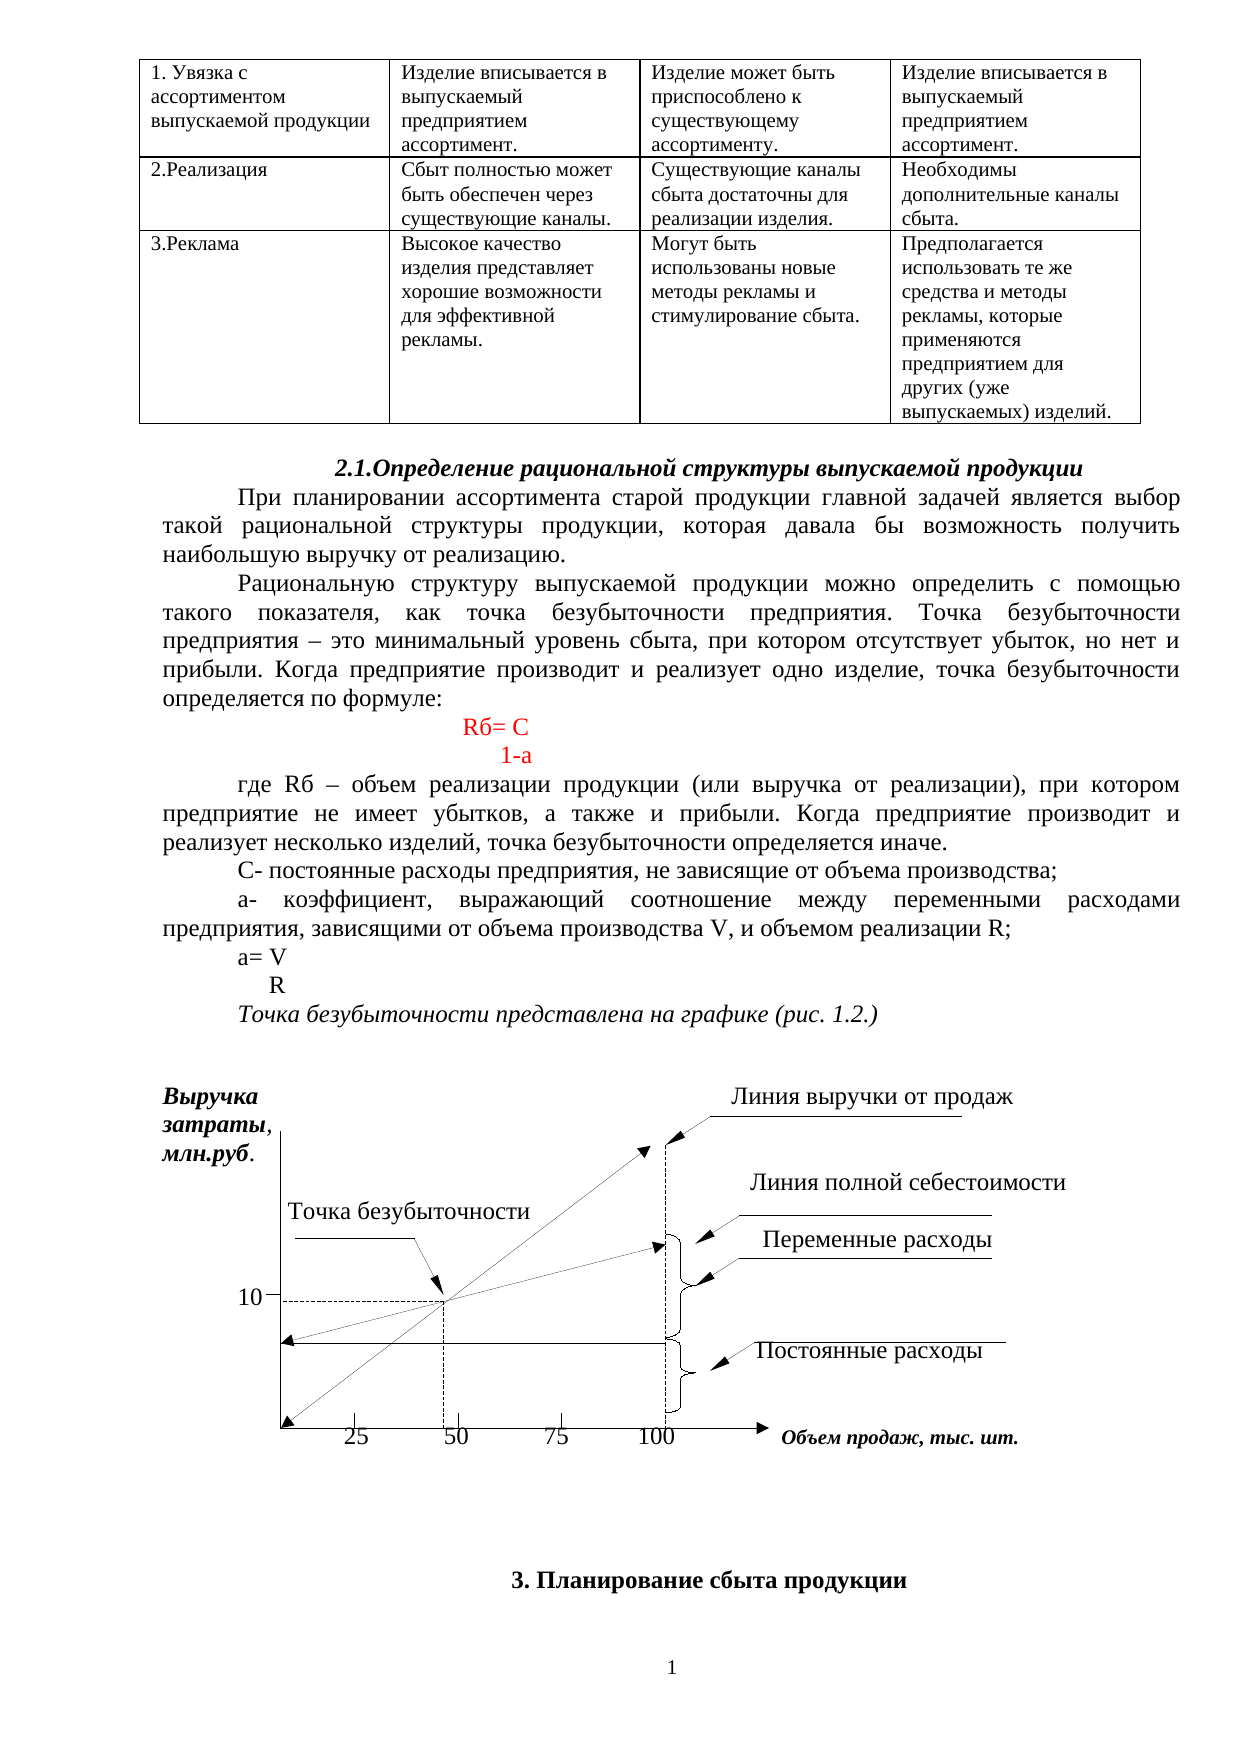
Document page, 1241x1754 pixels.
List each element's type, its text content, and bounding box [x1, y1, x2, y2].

text а= V [162, 942, 1181, 970]
text Переменные расходы [162, 1224, 1181, 1253]
text При планировании ассортимента старой продукции главной задачей является выбор такой рациональной структуры продукции, которая давала бы возможность получить наибольшую выручку от реализацию. [162, 482, 1181, 568]
text Постоянные расходы [162, 1335, 1181, 1363]
text R [162, 970, 1181, 999]
table_cell Сбыт полностью может быть обеспечен через существующие каналы. [390, 158, 639, 229]
text млн.руб. [162, 1138, 1181, 1167]
subtitle Выручка Линия выручки от продаж [162, 1081, 1181, 1109]
table_cell Высокое качество изделия представляет хорошие возможности для эффективной рекламы. [390, 231, 639, 423]
text Рациональную структуру выпускаемой продукции можно определить с помощью такого показателя, как точка безубыточности предприятия. Точка безубыточности предприятия – это минимальный уровень сбыта, при котором отсутствует убыток, но нет и прибыли. Когда предприятие производит и реализует одно изделие, точка безубыточности определяется по формуле: [162, 568, 1181, 712]
text 10 [162, 1282, 1181, 1311]
text а- коэффициент, выражающий соотношение между переменными расходами предприятия, зависящими от объема производства V, и объемом реализации R; [162, 884, 1181, 942]
table_cell Необходимы дополнительные каналы сбыта. [891, 158, 1140, 229]
table_cell Изделие может быть приспособлено к существующему ассортименту. [641, 60, 890, 156]
text 3. Планирование сбыта продукции [162, 1565, 1181, 1593]
table_cell Могут быть использованы новые методы рекламы и стимулирование сбыта. [641, 231, 890, 423]
text 25 50 75 100 Объем продаж, тыс. шт. [162, 1421, 1181, 1450]
table_cell Существующие каналы сбыта достаточны для реализации изделия. [641, 158, 890, 229]
table_cell 1. Увязка с ассортиментом выпускаемой продукции [140, 60, 389, 156]
text С- постоянные расходы предприятия, не зависящие от объема производства; [162, 855, 1181, 884]
text затраты, [162, 1109, 1181, 1138]
text 2.1.Определение рациональной структуры выпускаемой продукции [162, 453, 1181, 482]
text где Rб – объем реализации продукции (или выручка от реализации), при котором предприятие не имеет убытков, а также и прибыли. Когда предприятие производит и реализует несколько изделий, точка безубыточности определяется иначе. [162, 769, 1181, 855]
table_cell Предполагается использовать те же средства и методы рекламы, которые применяются предприятием для других (уже выпускаемых) изделий. [891, 231, 1140, 423]
text Rб= С [162, 712, 1181, 740]
table_cell 2.Реализация [140, 158, 389, 229]
text 1-а [162, 740, 1181, 769]
table_cell Изделие вписывается в выпускаемый предприятием ассортимент. [390, 60, 639, 156]
text Точка безубыточности представлена на графике (рис. 1.2.) [162, 999, 1181, 1028]
table_cell Изделие вписывается в выпускаемый предприятием ассортимент. [891, 60, 1140, 156]
text Точка безубыточности [162, 1196, 1181, 1224]
text Линия полной себестоимости [162, 1167, 1181, 1196]
table_cell 3.Реклама [140, 231, 389, 423]
